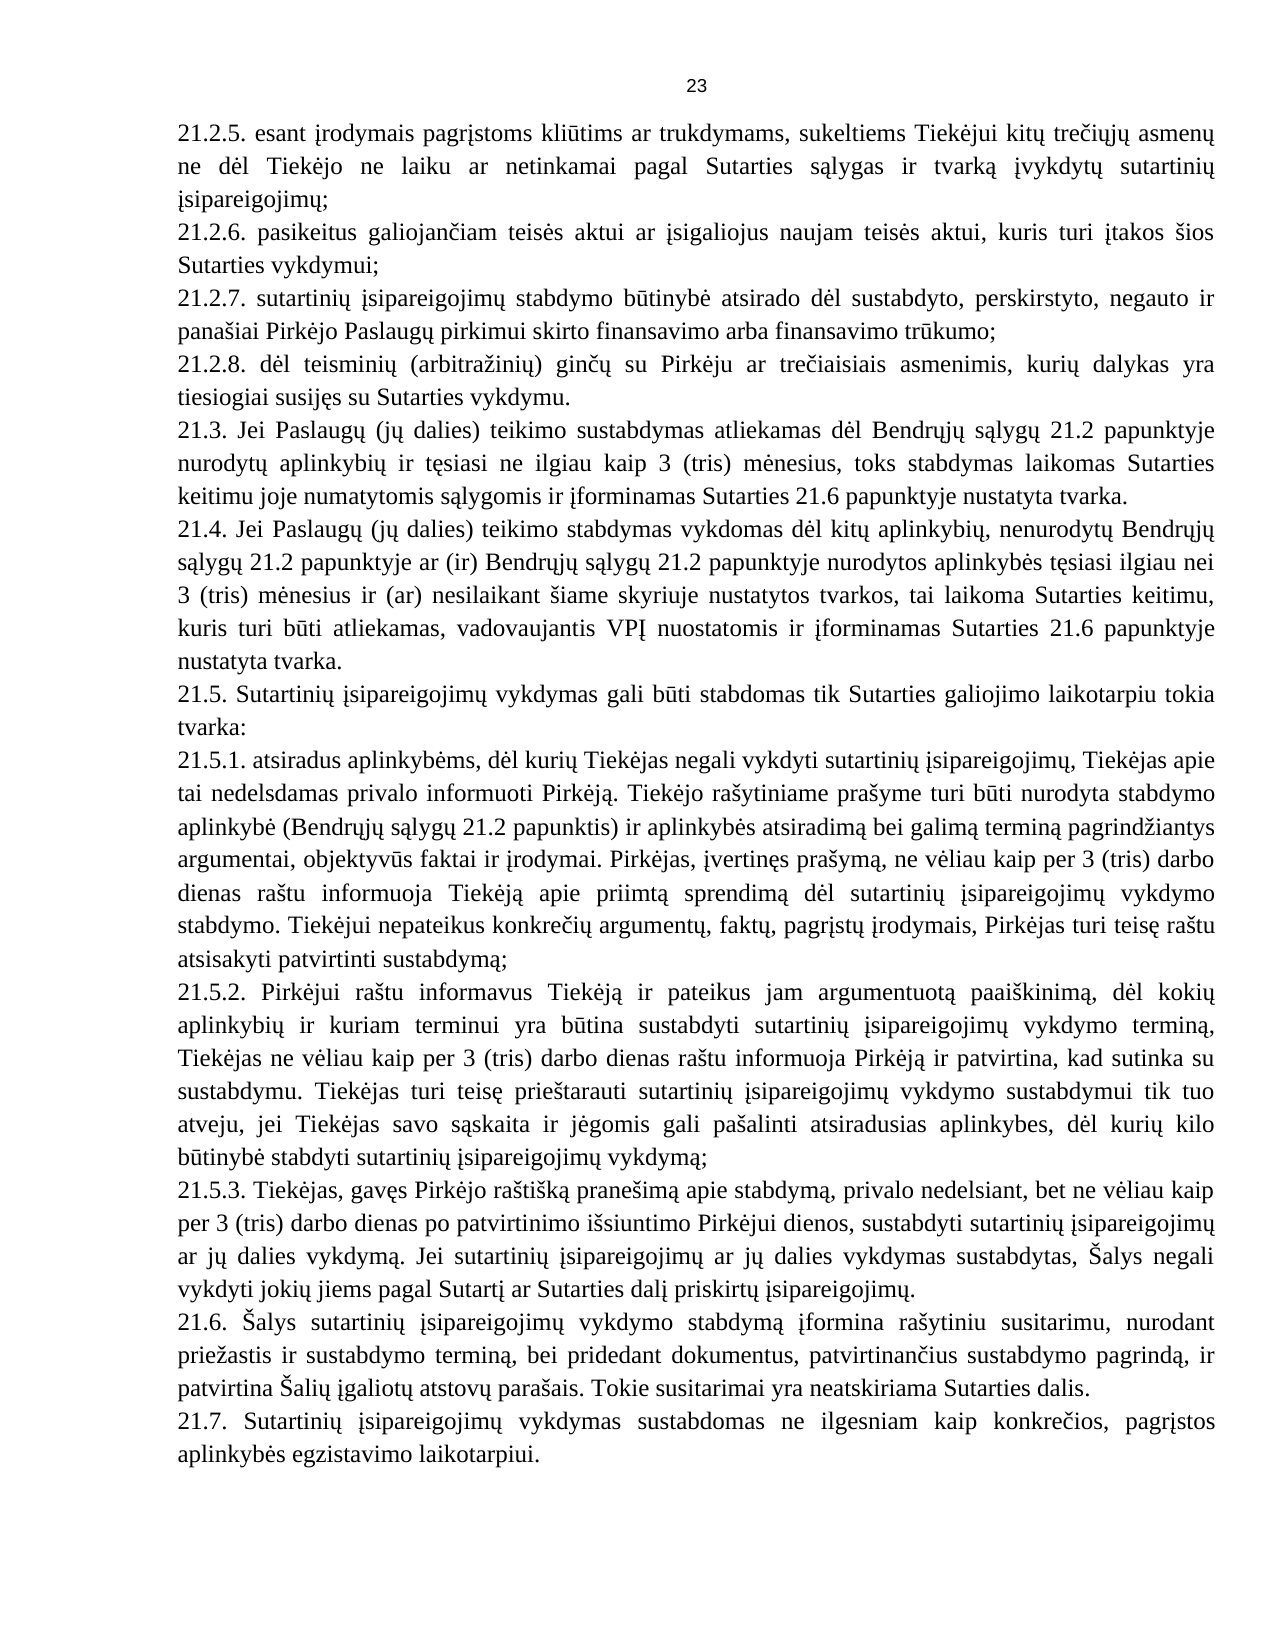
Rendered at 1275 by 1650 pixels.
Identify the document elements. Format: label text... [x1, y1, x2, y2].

text 21.5.3. Tiekėjas, gavęs Pirkėjo raštišką pranešimą apie stabdymą, privalo nedelsiant, bet ne vėliau kaip per 3 (tris) darbo dienas po patvirtinimo išsiuntimo Pirkėjui dienos, sustabdyti sutartinių įsipareigojimų ar jų dalies vykdymą. Jei sutartinių įsipareigojimų ar jų dalies vykdymas sustabdytas, Šalys negali vykdyti jokių jiems pagal Sutartį ar Sutarties dalį priskirtų įsipareigojimų. [177, 1175, 1216, 1303]
text 21.6. Šalys sutartinių įsipareigojimų vykdymo stabdymą įformina rašytiniu susitarimu, nurodant priežastis ir sustabdymo terminą, bei pridedant dokumentus, patvirtinančius sustabdymo pagrindą, ir patvirtina Šalių įgaliotų atstovų parašais. Tokie susitarimai yra neatskiriama Sutarties dalis. [177, 1307, 1216, 1402]
text 21.7. Sutartinių įsipareigojimų vykdymas sustabdomas ne ilgesniam kaip konkrečios, pagrįstos aplinkybės egzistavimo laikotarpiui. [177, 1406, 1216, 1468]
text 21.2.5. esant įrodymais pagrįstoms kliūtims ar trukdymams, sukeltiems Tiekėjui kitų trečiųjų asmenų ne dėl Tiekėjo ne laiku ar netinkamai pagal Sutarties sąlygas ir tvarką įvykdytų sutartinių įsipareigojimų; [177, 118, 1216, 213]
text 21.5. Sutartinių įsipareigojimų vykdymas gali būti stabdomas tik Sutarties galiojimo laikotarpiu tokia tvarka: [177, 679, 1216, 741]
text 21.5.1. atsiradus aplinkybėms, dėl kurių Tiekėjas negali vykdyti sutartinių įsipareigojimų, Tiekėjas apie tai nedelsdamas privalo informuoti Pirkėją. Tiekėjo rašytiniame prašyme turi būti nurodyta stabdymo aplinkybė (Bendrųjų sąlygų 21.2 papunktis) ir aplinkybės atsiradimą bei galimą terminą pagrindžiantys argumentai, objektyvūs faktai ir įrodymai. Pirkėjas, įvertinęs prašymą, ne vėliau kaip per 3 (tris) darbo dienas raštu informuoja Tiekėją apie priimtą sprendimą dėl sutartinių įsipareigojimų vykdymo stabdymo. Tiekėjui nepateikus konkrečių argumentų, faktų, pagrįstų įrodymais, Pirkėjas turi teisę raštu atsisakyti patvirtinti sustabdymą; [177, 746, 1216, 972]
text 21.4. Jei Paslaugų (jų dalies) teikimo stabdymas vykdomas dėl kitų aplinkybių, nenurodytų Bendrųjų sąlygų 21.2 papunktyje ar (ir) Bendrųjų sąlygų 21.2 papunktyje nurodytos aplinkybės tęsiasi ilgiau nei 3 (tris) mėnesius ir (ar) nesilaikant šiame skyriuje nustatytos tvarkos, tai laikoma Sutarties keitimu, kuris turi būti atliekamas, vadovaujantis VPĮ nuostatomis ir įforminamas Sutarties 21.6 papunktyje nustatyta tvarka. [177, 514, 1216, 675]
text 21.5.2. Pirkėjui raštu informavus Tiekėją ir pateikus jam argumentuotą paaiškinimą, dėl kokių aplinkybių ir kuriam terminui yra būtina sustabdyti sutartinių įsipareigojimų vykdymo terminą, Tiekėjas ne vėliau kaip per 3 (tris) darbo dienas raštu informuoja Pirkėją ir patvirtina, kad sutinka su sustabdymu. Tiekėjas turi teisę prieštarauti sutartinių įsipareigojimų vykdymo sustabdymui tik tuo atveju, jei Tiekėjas savo sąskaita ir jėgomis gali pašalinti atsiradusias aplinkybes, dėl kurių kilo būtinybė stabdyti sutartinių įsipareigojimų vykdymą; [177, 977, 1216, 1171]
text 21.2.8. dėl teisminių (arbitražinių) ginčų su Pirkėju ar trečiaisiais asmenimis, kurių dalykas yra tiesiogiai susijęs su Sutarties vykdymu. [177, 349, 1216, 411]
text 21.3. Jei Paslaugų (jų dalies) teikimo sustabdymas atliekamas dėl Bendrųjų sąlygų 21.2 papunktyje nurodytų aplinkybių ir tęsiasi ne ilgiau kaip 3 (tris) mėnesius, toks stabdymas laikomas Sutarties keitimu joje numatytomis sąlygomis ir įforminamas Sutarties 21.6 papunktyje nustatyta tvarka. [177, 415, 1216, 510]
text 21.2.6. pasikeitus galiojančiam teisės aktui ar įsigaliojus naujam teisės aktui, kuris turi įtakos šios Sutarties vykdymui; [177, 217, 1216, 279]
text 21.2.7. sutartinių įsipareigojimų stabdymo būtinybė atsirado dėl sustabdyto, perskirstyto, negauto ir panašiai Pirkėjo Paslaugų pirkimui skirto finansavimo arba finansavimo trūkumo; [177, 283, 1216, 345]
